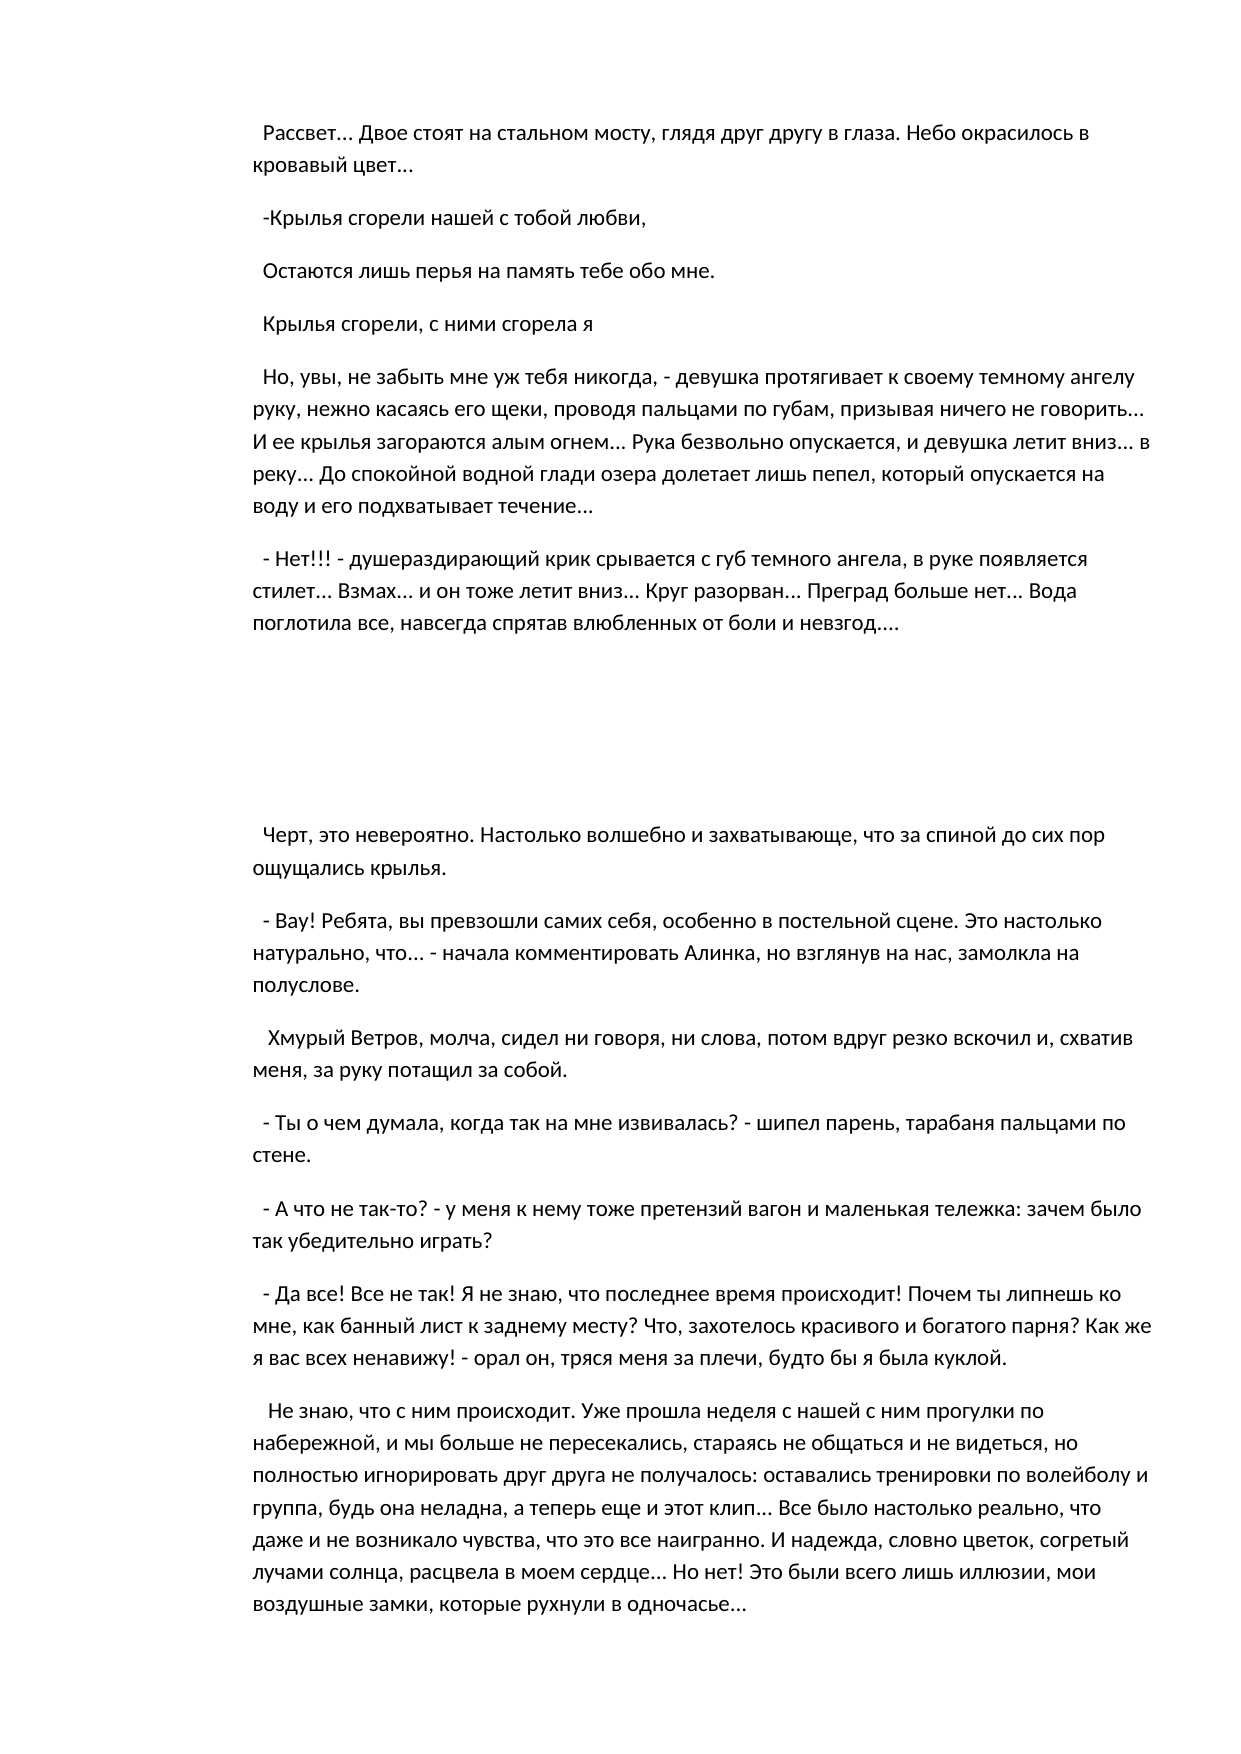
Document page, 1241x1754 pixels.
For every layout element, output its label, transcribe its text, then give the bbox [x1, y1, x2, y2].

text Но, увы, не забыть мне уж тебя никогда, - девушка протягивает к своему темному ангелу руку, нежно касаясь его щеки, проводя пальцами по губам, призывая ничего не говорить... И ее крылья загораются алым огнем... Рука безвольно опускается, и девушка летит вниз... в реку... До спокойной водной глади озера долетает лишь пепел, который опускается на воду и его подхватывает течение... [252, 362, 1152, 519]
text - Да все! Все не так! Я не знаю, что последнее время происходит! Почем ты липнешь ко мне, как банный лист к заднему месту? Что, захотелось красивого и богатого парня? Как же я вас всех ненавижу! - орал он, тряся меня за плечи, будто бы я была куклой. [252, 1279, 1152, 1371]
text - Ты о чем думала, когда так на мне извивалась? - шипел парень, тарабаня пальцами по стене. [252, 1108, 1152, 1169]
text Не знаю, что с ним происходит. Уже прошла неделя с нашей с ним прогулки по набережной, и мы больше не пересекались, стараясь не общаться и не видеться, но полностью игнорировать друг друга не получалось: оставались тренировки по волейболу и группа, будь она неладна, а теперь еще и этот клип... Все было настолько реально, что даже и не возникало чувства, что это все наигранно. И надежда, словно цветок, согретый лучами солнца, расцвела в моем сердце... Но нет! Это были всего лишь иллюзии, мои воздушные замки, которые рухнули в одночасье... [252, 1396, 1152, 1617]
text - Вау! Ребята, вы превзошли самих себя, особенно в постельной сцене. Это настолько натурально, что... - начала комментировать Алинка, но взглянув на нас, замолкла на полуслове. [252, 906, 1152, 998]
text Хмурый Ветров, молча, сидел ни говоря, ни слова, потом вдруг резко вскочил и, схватив меня, за руку потащил за собой. [252, 1023, 1152, 1083]
text - Нет!!! - душераздирающий крик срывается с губ темного ангела, в руке появляется стилет... Взмах... и он тоже летит вниз... Круг разорван... Преград больше нет... Вода поглотила все, навсегда спрятав влюбленных от боли и невзгод.... [252, 544, 1152, 637]
text Рассвет... Двое стоят на стальном мосту, глядя друг другу в глаза. Небо окрасилось в кровавый цвет... [252, 118, 1152, 178]
text Черт, это невероятно. Настолько волшебно и захватывающе, что за спиной до сих пор ощущались крылья. [252, 821, 1152, 881]
text - А что не так-то? - у меня к нему тоже претензий вагон и маленькая тележка: зачем было так убедительно играть? [252, 1194, 1152, 1254]
text Остаются лишь перья на память тебе обо мне. [252, 256, 1152, 284]
text -Крылья сгорели нашей с тобой любви, [252, 203, 1152, 231]
text Крылья сгорели, с ними сгорела я [252, 309, 1152, 337]
